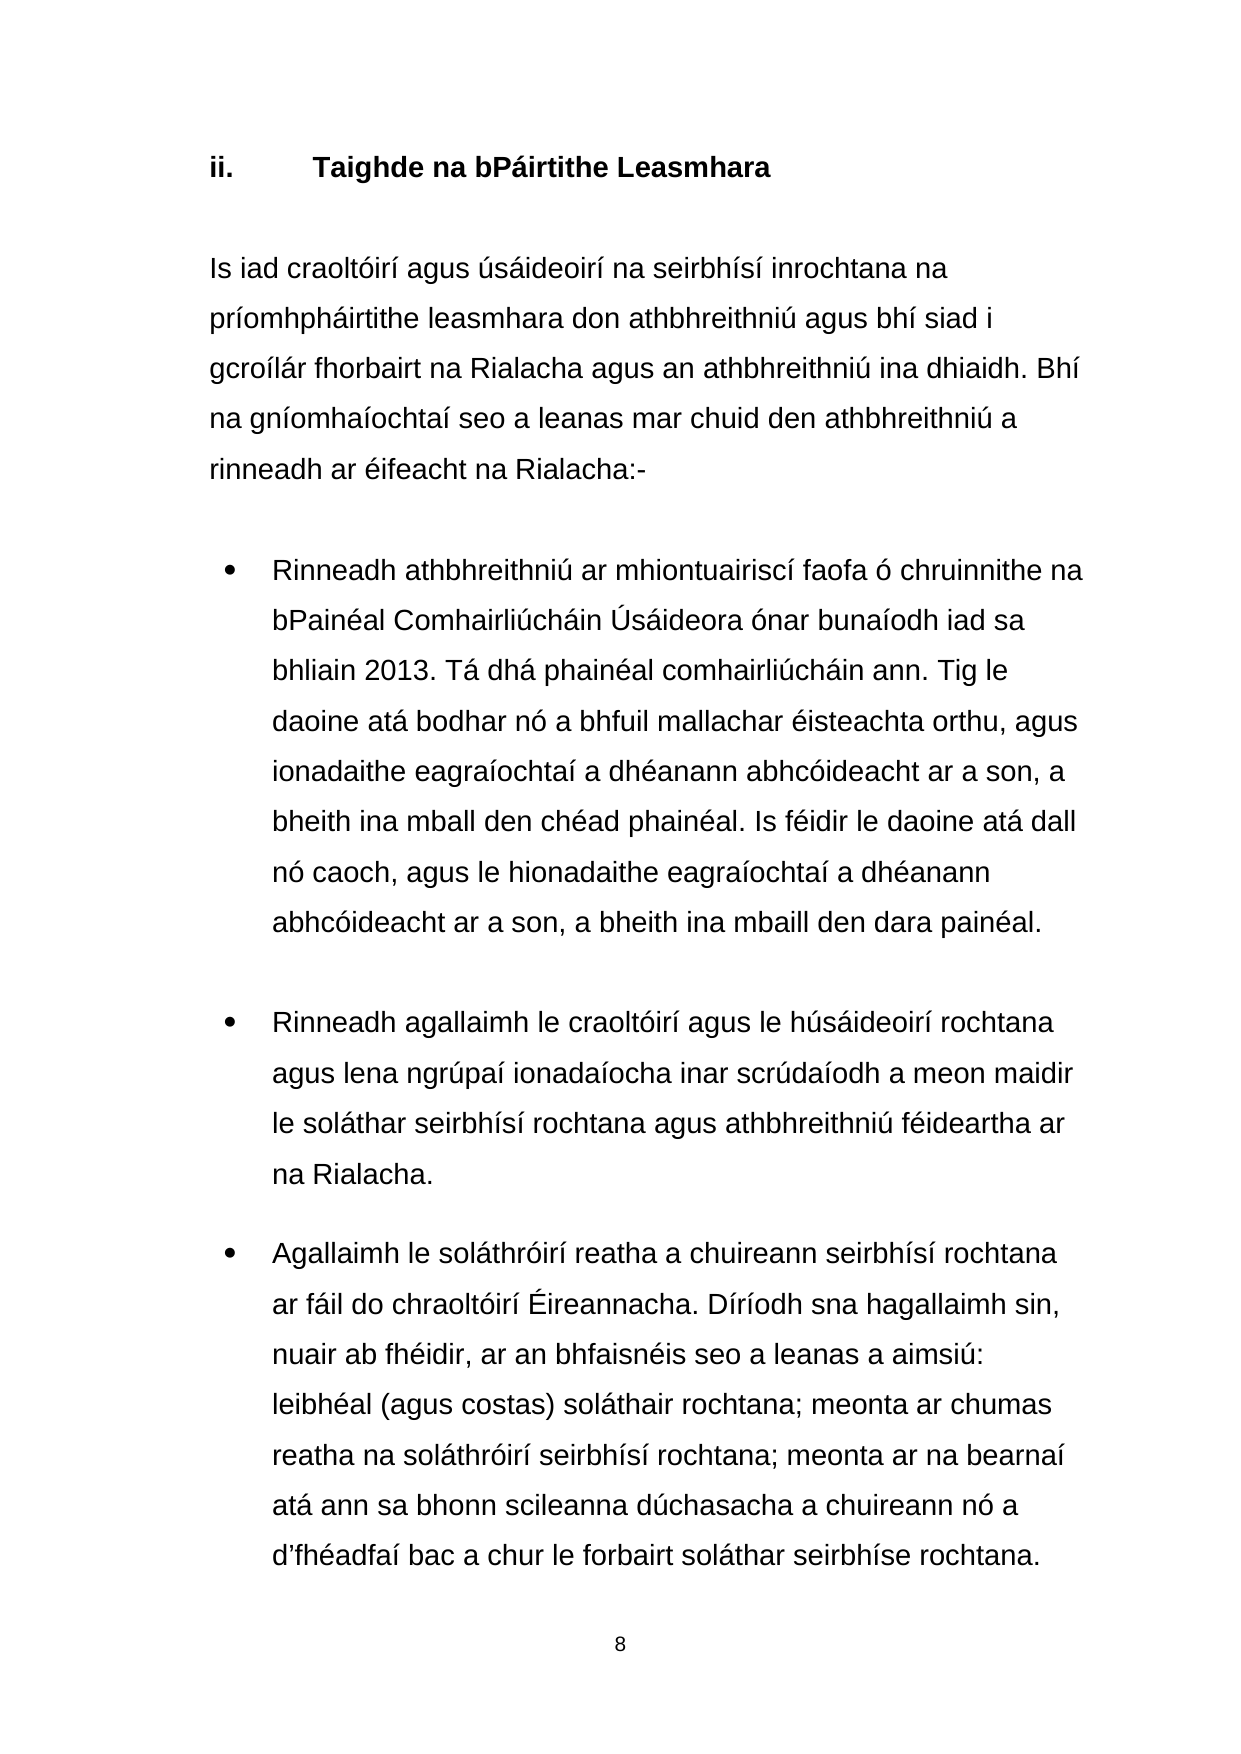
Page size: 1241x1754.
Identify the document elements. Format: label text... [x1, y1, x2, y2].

text Is iad craoltóirí agus úsáideoirí na seirbhísí inrochtana na príomhpháirtithe leasmhara don athbhreithniú agus bhí siad i gcroílár fhorbairt na Rialacha agus an athbhreithniú ina dhiaidh. Bhí na gníomhaíochtaí seo a leanas mar chuid den athbhreithniú a rinneadh ar éifeacht na Rialacha:- [209, 251, 1090, 485]
list Taighde na bPáirtithe Leasmhara [209, 150, 1090, 183]
list Agallaimh le soláthróirí reatha a chuireann seirbhísí rochtana ar fáil do chraoltóirí Éireannacha. Díríodh sna hagallaimh sin, nuair ab fhéidir, ar an bhfaisnéis seo a leanas a aimsiú: leibhéal (agus costas) soláthair rochtana; meonta ar chumas reatha na soláthróirí seirbhísí rochtana; meonta ar na bearnaí atá ann sa bhonn scileanna dúchasacha a chuireann nó a d’fhéadfaí bac a chur le forbairt soláthar seirbhíse rochtana. [225, 1236, 1090, 1572]
list Rinneadh athbhreithniú ar mhiontuairiscí faofa ó chruinnithe na bPainéal Comhairliúcháin Úsáideora ónar bunaíodh iad sa bhliain 2013. Tá dhá phainéal comhairliúcháin ann. Tig le daoine atá bodhar nó a bhfuil mallachar éisteachta orthu, agus ionadaithe eagraíochtaí a dhéanann abhcóideacht ar a son, a bheith ina mball den chéad phainéal. Is féidir le daoine atá dall nó caoch, agus le hionadaithe eagraíochtaí a dhéanann abhcóideacht ar a son, a bheith ina mbaill den dara painéal. [225, 552, 1090, 938]
list Rinneadh agallaimh le craoltóirí agus le húsáideoirí rochtana agus lena ngrúpaí ionadaíocha inar scrúdaíodh a meon maidir le soláthar seirbhísí rochtana agus athbhreithniú féideartha ar na Rialacha. [225, 1006, 1090, 1190]
